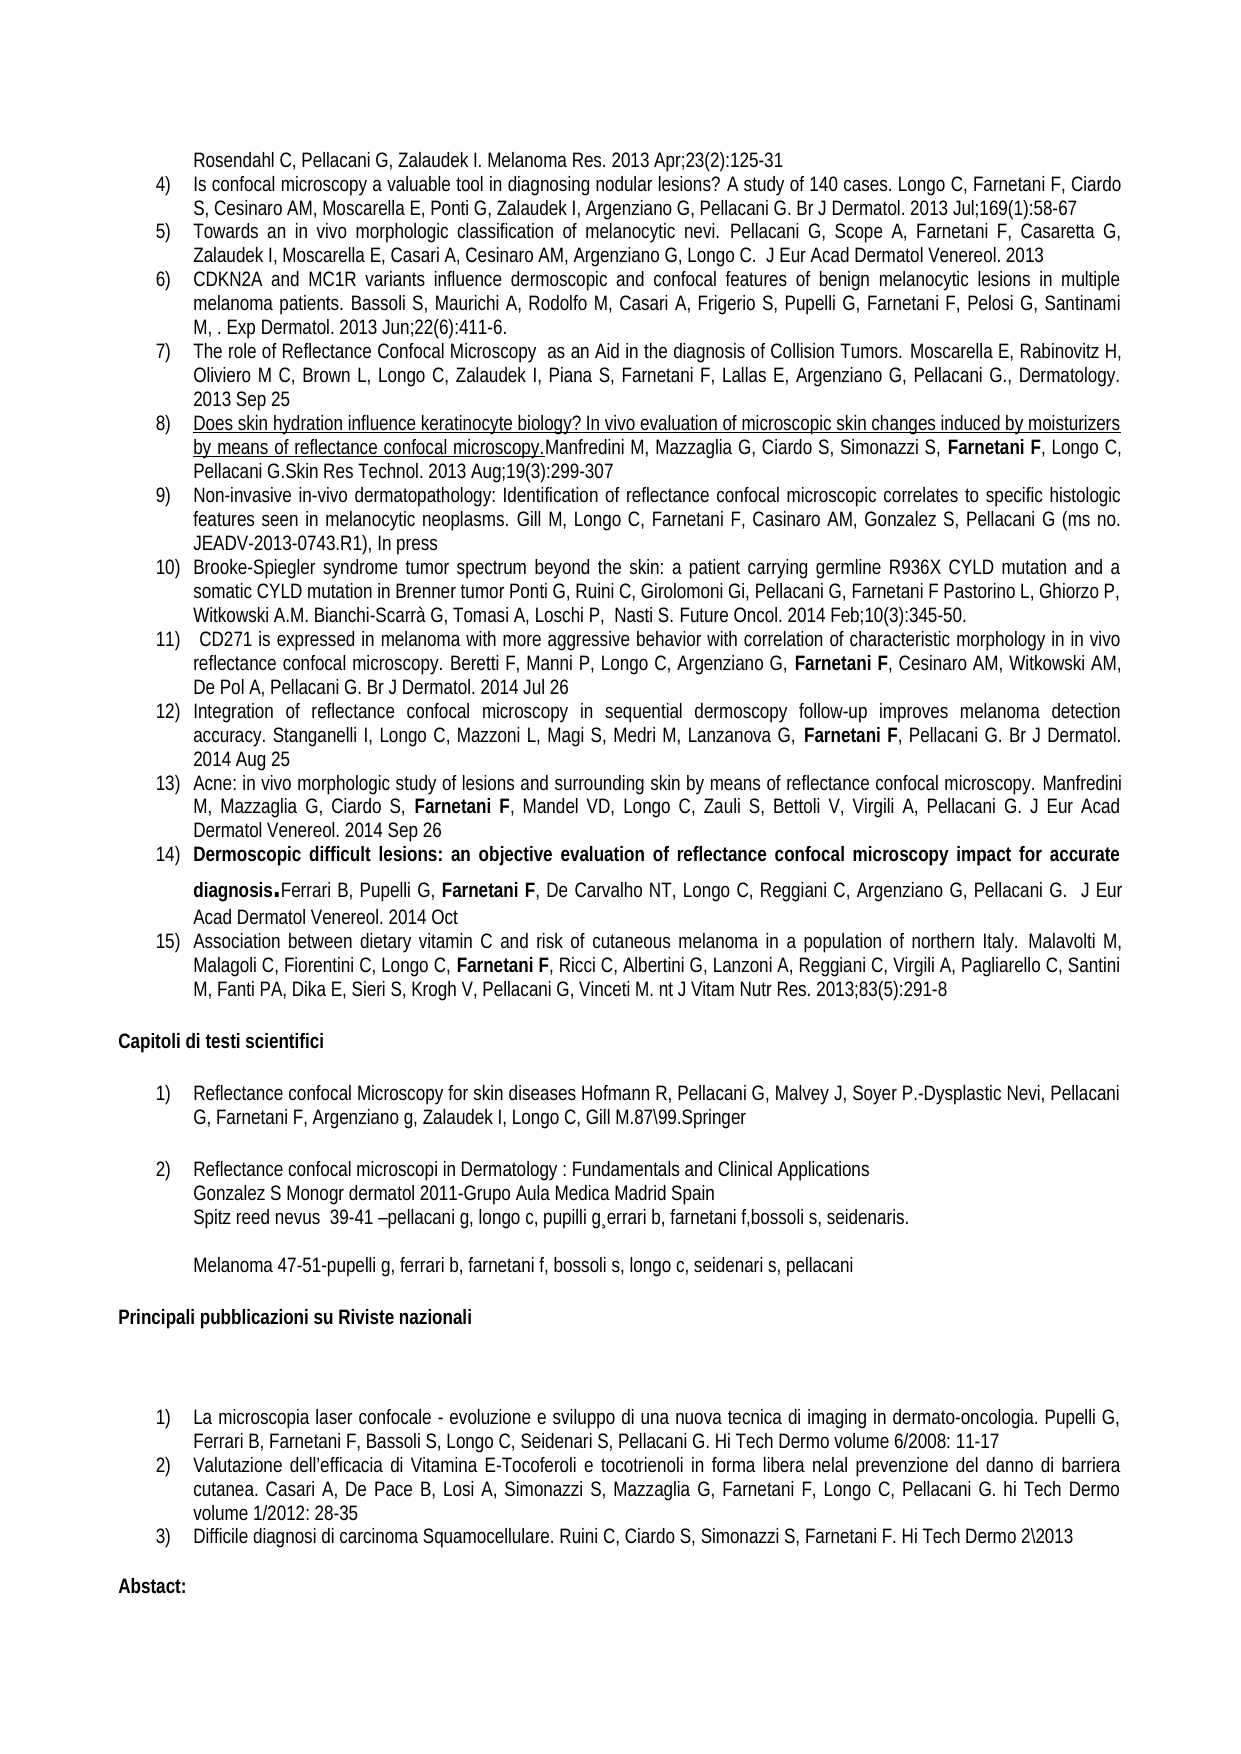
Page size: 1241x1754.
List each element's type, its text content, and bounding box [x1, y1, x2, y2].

list Association between dietary vitamin C and risk of cutaneous melanoma in a population of northern Italy. Malavolti M, Malagoli C, Fiorentini C, Longo C, Farnetani F, Ricci C, Albertini G, Lanzoni A, Reggiani C, Virgili A, Pagliarello C, Santini M, Fanti PA, Dika E, Sieri S, Krogh V, Pellacani G, Vinceti M. nt J Vitam Nutr Res. 2013;83(5):291-8 [156, 928, 1122, 1000]
text Abstact: [118, 1574, 1122, 1598]
list Gonzalez S Monogr dermatol 2011-Grupo Aula Medica Madrid Spain [193, 1181, 1122, 1205]
list Reflectance confocal Microscopy for skin diseases Hofmann R, Pellacani G, Malvey J, Soyer P.-Dysplastic Nevi, Pellacani G, Farnetani F, Argenziano g, Zalaudek I, Longo C, Gill M.87\99.Springer [156, 1081, 1122, 1129]
text Principali pubblicazioni su Riviste nazionali [118, 1305, 1122, 1329]
list Difficile diagnosi di carcinoma Squamocellulare. Ruini C, Ciardo S, Simonazzi S, Farnetani F. Hi Tech Dermo 2\2013 [156, 1524, 1122, 1548]
list CD271 is expressed in melanoma with more aggressive behavior with correlation of characteristic morphology in in vivo reflectance confocal microscopy. Beretti F, Manni P, Longo C, Argenziano G, Farnetani F, Cesinaro AM, Witkowski AM, De Pol A, Pellacani G. Br J Dermatol. 2014 Jul 26 [156, 627, 1122, 699]
list Acne: in vivo morphologic study of lesions and surrounding skin by means of reflectance confocal microscopy. Manfredini M, Mazzaglia G, Ciardo S, Farnetani F, Mandel VD, Longo C, Zauli S, Bettoli V, Virgili A, Pellacani G. J Eur Acad Dermatol Venereol. 2014 Sep 26 [156, 771, 1122, 842]
text Capitoli di testi scientifici [118, 1029, 1122, 1053]
list Towards an in vivo morphologic classification of melanocytic nevi. Pellacani G, Scope A, Farnetani F, Casaretta G, Zalaudek I, Moscarella E, Casari A, Cesinaro AM, Argenziano G, Longo C. J Eur Acad Dermatol Venereol. 2013 [156, 219, 1122, 267]
list Integration of reflectance confocal microscopy in sequential dermoscopy follow-up improves melanoma detection accuracy. Stanganelli I, Longo C, Mazzoni L, Magi S, Medri M, Lanzanova G, Farnetani F, Pellacani G. Br J Dermatol. 2014 Aug 25 [156, 699, 1122, 771]
list Non-invasive in-vivo dermatopathology: Identification of reflectance confocal microscopic correlates to specific histologic features seen in melanocytic neoplasms. Gill M, Longo C, Farnetani F, Casinaro AM, Gonzalez S, Pellacani G (ms no. JEADV-2013-0743.R1), In press [156, 483, 1122, 555]
list Spitz reed nevus 39-41 –pellacani g, longo c, pupilli g¸errari b, farnetani f,bossoli s, seidenaris. [193, 1205, 1122, 1229]
list The role of Reflectance Confocal Microscopy as an Aid in the diagnosis of Collision Tumors. Moscarella E, Rabinovitz H, Oliviero M C, Brown L, Longo C, Zalaudek I, Piana S, Farnetani F, Lallas E, Argenziano G, Pellacani G., Dermatology. 2013 Sep 25 [156, 339, 1122, 411]
list La microscopia laser confocale - evoluzione e sviluppo di una nuova tecnica di imaging in dermato-oncologia. Pupelli G, Ferrari B, Farnetani F, Bassoli S, Longo C, Seidenari S, Pellacani G. Hi Tech Dermo volume 6/2008: 11-17 [156, 1405, 1122, 1453]
list Is confocal microscopy a valuable tool in diagnosing nodular lesions? A study of 140 cases. Longo C, Farnetani F, Ciardo S, Cesinaro AM, Moscarella E, Ponti G, Zalaudek I, Argenziano G, Pellacani G. Br J Dermatol. 2013 Jul;169(1):58-67 [156, 172, 1122, 219]
list Reflectance confocal microscopi in Dermatology : Fundamentals and Clinical Applications [156, 1157, 1122, 1181]
list CDKN2A and MC1R variants influence dermoscopic and confocal features of benign melanocytic lesions in multiple melanoma patients. Bassoli S, Maurichi A, Rodolfo M, Casari A, Frigerio S, Pupelli G, Farnetani F, Pelosi G, Santinami M, . Exp Dermatol. 2013 Jun;22(6):411-6. [156, 267, 1122, 339]
list Does skin hydration influence keratinocyte biology? In vivo evaluation of microscopic skin changes induced by moisturizers by means of reflectance confocal microscopy.Manfredini M, Mazzaglia G, Ciardo S, Simonazzi S, Farnetani F, Longo C, Pellacani G.Skin Res Technol. 2013 Aug;19(3):299-307 [156, 411, 1122, 483]
list Valutazione dell’efficacia di Vitamina E-Tocoferoli e tocotrienoli in forma libera nelal prevenzione del danno di barriera cutanea. Casari A, De Pace B, Losi A, Simonazzi S, Mazzaglia G, Farnetani F, Longo C, Pellacani G. hi Tech Dermo volume 1/2012: 28-35 [156, 1453, 1122, 1524]
list Melanoma 47-51-pupelli g, ferrari b, farnetani f, bossoli s, longo c, seidenari s, pellacani [193, 1253, 1122, 1277]
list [156, 148, 1122, 172]
list Dermoscopic difficult lesions: an objective evaluation of reflectance confocal microscopy impact for accurate diagnosis.Ferrari B, Pupelli G, Farnetani F, De Carvalho NT, Longo C, Reggiani C, Argenziano G, Pellacani G. J Eur Acad Dermatol Venereol. 2014 Oct [156, 842, 1122, 928]
list Brooke-Spiegler syndrome tumor spectrum beyond the skin: a patient carrying germline R936X CYLD mutation and a somatic CYLD mutation in Brenner tumor Ponti G, Ruini C, Girolomoni Gi, Pellacani G, Farnetani F Pastorino L, Ghiorzo P, Witkowski A.M. Bianchi-Scarrà G, Tomasi A, Loschi P, Nasti S. Future Oncol. 2014 Feb;10(3):345-50. [156, 555, 1122, 627]
